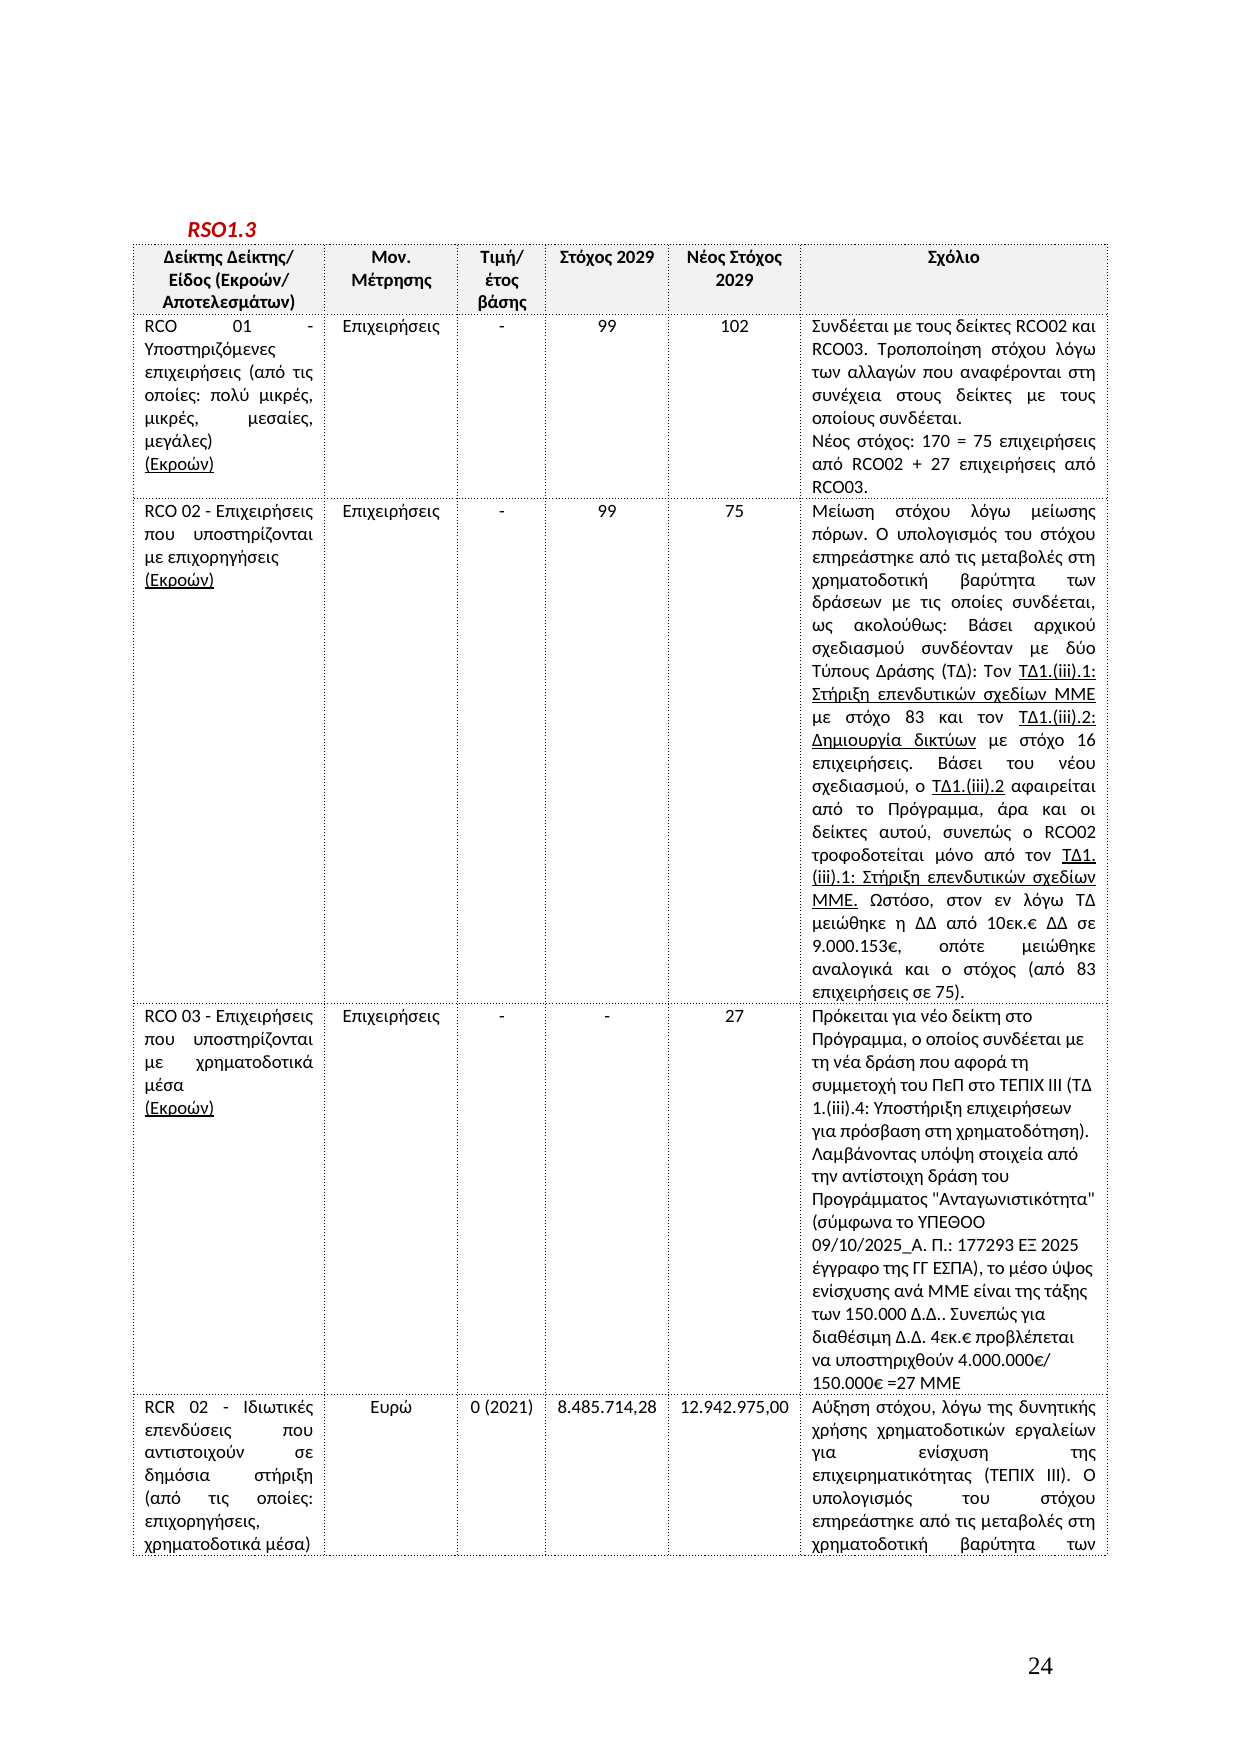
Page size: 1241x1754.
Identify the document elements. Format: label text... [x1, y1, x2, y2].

table_cell 0 (2021) [458, 1394, 546, 1555]
table_cell 12.942.975,00 [668, 1394, 801, 1555]
table_header Δείκτης Δείκτης/ Είδος (Εκροών/ Αποτελεσμάτων) [133, 244, 324, 313]
table_cell Επιχειρήσεις [325, 1003, 458, 1394]
table_cell 75 [668, 498, 801, 1003]
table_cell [801, 1394, 1107, 1555]
table_cell 102 [668, 314, 801, 498]
table_cell - [458, 314, 546, 498]
table_cell 8.485.714,28 [546, 1394, 668, 1555]
table_cell RCO 03 - Επιχειρήσεις που υποστηρίζονται με χρηματοδοτικά μέσα (Εκροών) [133, 1003, 324, 1394]
table_cell - [458, 1003, 546, 1394]
table_cell Επιχειρήσεις [325, 314, 458, 498]
table_cell Επιχειρήσεις [325, 498, 458, 1003]
text RSO1.3 [187, 212, 1053, 244]
table_cell Πρόκειται για νέο δείκτη στο Πρόγραμμα, ο οποίος συνδέεται με τη νέα δράση που αφορά τη συμμετοχή του ΠεΠ στο ΤΕΠΙΧ ΙΙΙ (ΤΔ 1.(iii).4: Υποστήριξη επιχειρήσεων για πρόσβαση στη χρηματοδότηση). Λαμβάνοντας υπόψη στοιχεία από την αντίστοιχη δράση του Προγράμματος "Ανταγωνιστικότητα" (σύμφωνα το ΥΠΕΘΟΟ 09/10/2025_Α. Π.: 177293 ΕΞ 2025 έγγραφο της ΓΓ ΕΣΠΑ), το μέσο ύψος ενίσχυσης ανά ΜΜΕ είναι της τάξης των 150.000 Δ.Δ.. Συνεπώς για διαθέσιμη Δ.Δ. 4εκ.€ προβλέπεται να υποστηριχθούν 4.000.000€/ 150.000€ =27 ΜΜΕ [801, 1003, 1107, 1394]
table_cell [133, 1394, 324, 1555]
table_cell 99 [546, 498, 668, 1003]
table_cell 27 [668, 1003, 801, 1394]
table_cell Συνδέεται με τους δείκτες RCO02 και RCO03. Τροποποίηση στόχου λόγω των αλλαγών που αναφέρονται στη συνέχεια στους δείκτες με τους οποίους συνδέεται. Νέος στόχος: 170 = 75 επιχειρήσεις από RCO02 + 27 επιχειρήσεις από RCO03. [801, 314, 1107, 498]
table_cell 99 [546, 314, 668, 498]
table_cell Ευρώ [325, 1394, 458, 1555]
table_header Σχόλιο [801, 244, 1107, 313]
table_cell RCO 02 - Επιχειρήσεις που υποστηρίζονται με επιχορηγήσεις (Εκροών) [133, 498, 324, 1003]
table_header Στόχος 2029 [546, 244, 668, 313]
table_cell Μείωση στόχου λόγω μείωσης πόρων. Ο υπολογισμός του στόχου επηρεάστηκε από τις μεταβολές στη χρηματοδοτική βαρύτητα των δράσεων με τις οποίες συνδέεται, ως ακολούθως: Βάσει αρχικού σχεδιασμού συνδέονταν με δύο Τύπους Δράσης (ΤΔ): Τον ΤΔ1.(iii).1: Στήριξη επενδυτικών σχεδίων ΜΜΕ με στόχο 83 και τον ΤΔ1.(iii).2: Δημιουργία δικτύων με στόχο 16 επιχειρήσεις. Βάσει του νέου σχεδιασμού, ο ΤΔ1.(iii).2 αφαιρείται από το Πρόγραμμα, άρα και οι δείκτες αυτού, συνεπώς ο RCO02 τροφοδοτείται μόνο από τον ΤΔ1.(iii).1: Στήριξη επενδυτικών σχεδίων ΜΜΕ. Ωστόσο, στον εν λόγω ΤΔ μειώθηκε η ΔΔ από 10εκ.€ ΔΔ σε 9.000.153€, οπότε μειώθηκε αναλογικά και ο στόχος (από 83 επιχειρήσεις σε 75). [801, 498, 1107, 1003]
table_header Νέος Στόχος 2029 [668, 244, 801, 313]
table_cell - [546, 1003, 668, 1394]
table_header Τιμή/ έτος βάσης [458, 244, 546, 313]
table_cell - [458, 498, 546, 1003]
table_cell RCO 01 - Υποστηριζόμενες επιχειρήσεις (από τις οποίες: πολύ μικρές, μικρές, μεσαίες, μεγάλες) (Εκροών) [133, 314, 324, 498]
table_header Μον. Μέτρησης [325, 244, 458, 313]
